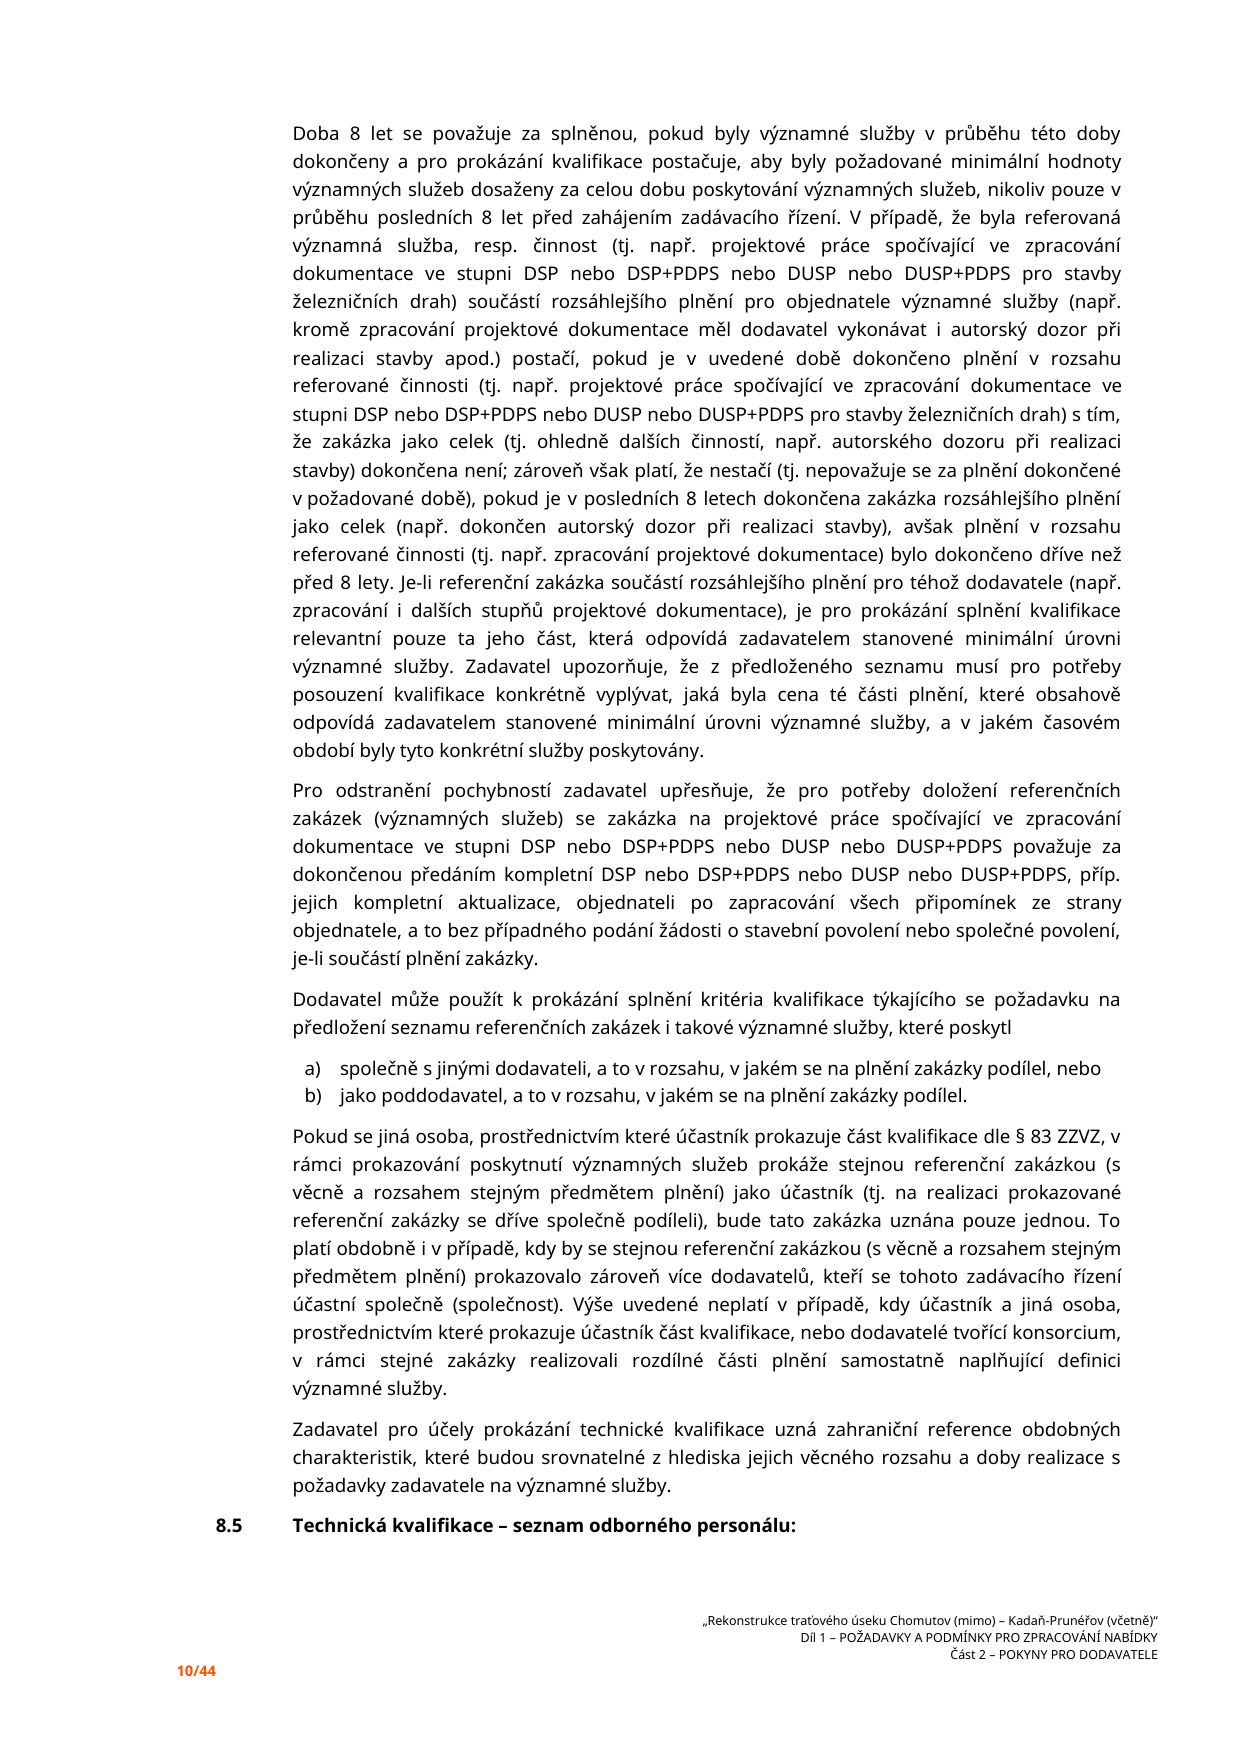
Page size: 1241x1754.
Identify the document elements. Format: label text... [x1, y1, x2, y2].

list společně s jinými dodavateli, a to v rozsahu, v jakém se na plnění zakázky podílel, nebo [304, 1055, 1122, 1080]
text Zadavatel pro účely prokázání technické kvalifikace uzná zahraniční reference obdobných charakteristik, které budou srovnatelné z hlediska jejich věcného rozsahu a doby realizace s požadavky zadavatele na významné služby. [292, 1416, 1122, 1498]
text Doba 8 let se považuje za splněnou, pokud byly významné služby v průběhu této doby dokončeny a pro prokázání kvalifikace postačuje, aby byly požadované minimální hodnoty významných služeb dosaženy za celou dobu poskytování významných služeb, nikoliv pouze v průběhu posledních 8 let před zahájením zadávacího řízení. V případě, že byla referovaná významná služba, resp. činnost (tj. např. projektové práce spočívající ve zpracování dokumentace ve stupni DSP nebo DSP+PDPS nebo DUSP nebo DUSP+PDPS pro stavby železničních drah) součástí rozsáhlejšího plnění pro objednatele významné služby (např. kromě zpracování projektové dokumentace měl dodavatel vykonávat i autorský dozor při realizaci stavby apod.) postačí, pokud je v uvedené době dokončeno plnění v rozsahu referované činnosti (tj. např. projektové práce spočívající ve zpracování dokumentace ve stupni DSP nebo DSP+PDPS nebo DUSP nebo DUSP+PDPS pro stavby železničních drah) s tím, že zakázka jako celek (tj. ohledně dalších činností, např. autorského dozoru při realizaci stavby) dokončena není; zároveň však platí, že nestačí (tj. nepovažuje se za plnění dokončené v požadované době), pokud je v posledních 8 letech dokončena zakázka rozsáhlejšího plnění jako celek (např. dokončen autorský dozor při realizaci stavby), avšak plnění v rozsahu referované činnosti (tj. např. zpracování projektové dokumentace) bylo dokončeno dříve než před 8 lety. Je-li referenční zakázka součástí rozsáhlejšího plnění pro téhož dodavatele (např. zpracování i dalších stupňů projektové dokumentace), je pro prokázání splnění kvalifikace relevantní pouze ta jeho část, která odpovídá zadavatelem stanovené minimální úrovni významné služby. Zadavatel upozorňuje, že z předloženého seznamu musí pro potřeby posouzení kvalifikace konkrétně vyplývat, jaká byla cena té části plnění, které obsahově odpovídá zadavatelem stanovené minimální úrovni významné služby, a v jakém časovém období byly tyto konkrétní služby poskytovány. [292, 121, 1122, 763]
text Technická kvalifikace – seznam odborného personálu: [216, 1513, 1122, 1538]
text Pokud se jiná osoba, prostřednictvím které účastník prokazuje část kvalifikace dle § 83 ZZVZ, v rámci prokazování poskytnutí významných služeb prokáže stejnou referenční zakázkou (s věcně a rozsahem stejným předmětem plnění) jako účastník (tj. na realizaci prokazované referenční zakázky se dříve společně podíleli), bude tato zakázka uznána pouze jednou. To platí obdobně i v případě, kdy by se stejnou referenční zakázkou (s věcně a rozsahem stejným předmětem plnění) prokazovalo zároveň více dodavatelů, kteří se tohoto zadávacího řízení účastní společně (společnost). Výše uvedené neplatí v případě, kdy účastník a jiná osoba, prostřednictvím které prokazuje účastník část kvalifikace, nebo dodavatelé tvořící konsorcium, v rámci stejné zakázky realizovali rozdílné části plnění samostatně naplňující definici významné služby. [292, 1123, 1122, 1401]
text Pro odstranění pochybností zadavatel upřesňuje, že pro potřeby doložení referenčních zakázek (významných služeb) se zakázka na projektové práce spočívající ve zpracování dokumentace ve stupni DSP nebo DSP+PDPS nebo DUSP nebo DUSP+PDPS považuje za dokončenou předáním kompletní DSP nebo DSP+PDPS nebo DUSP nebo DUSP+PDPS, příp. jejich kompletní aktualizace, objednateli po zapracování všech připomínek ze strany objednatele, a to bez případného podání žádosti o stavební povolení nebo společné povolení, je-li součástí plnění zakázky. [292, 778, 1122, 971]
text Dodavatel může použít k prokázání splnění kritéria kvalifikace týkajícího se požadavku na předložení seznamu referenčních zakázek i takové významné služby, které poskytl [292, 986, 1122, 1040]
list jako poddodavatel, a to v rozsahu, v jakém se na plnění zakázky podílel. [304, 1083, 1122, 1108]
